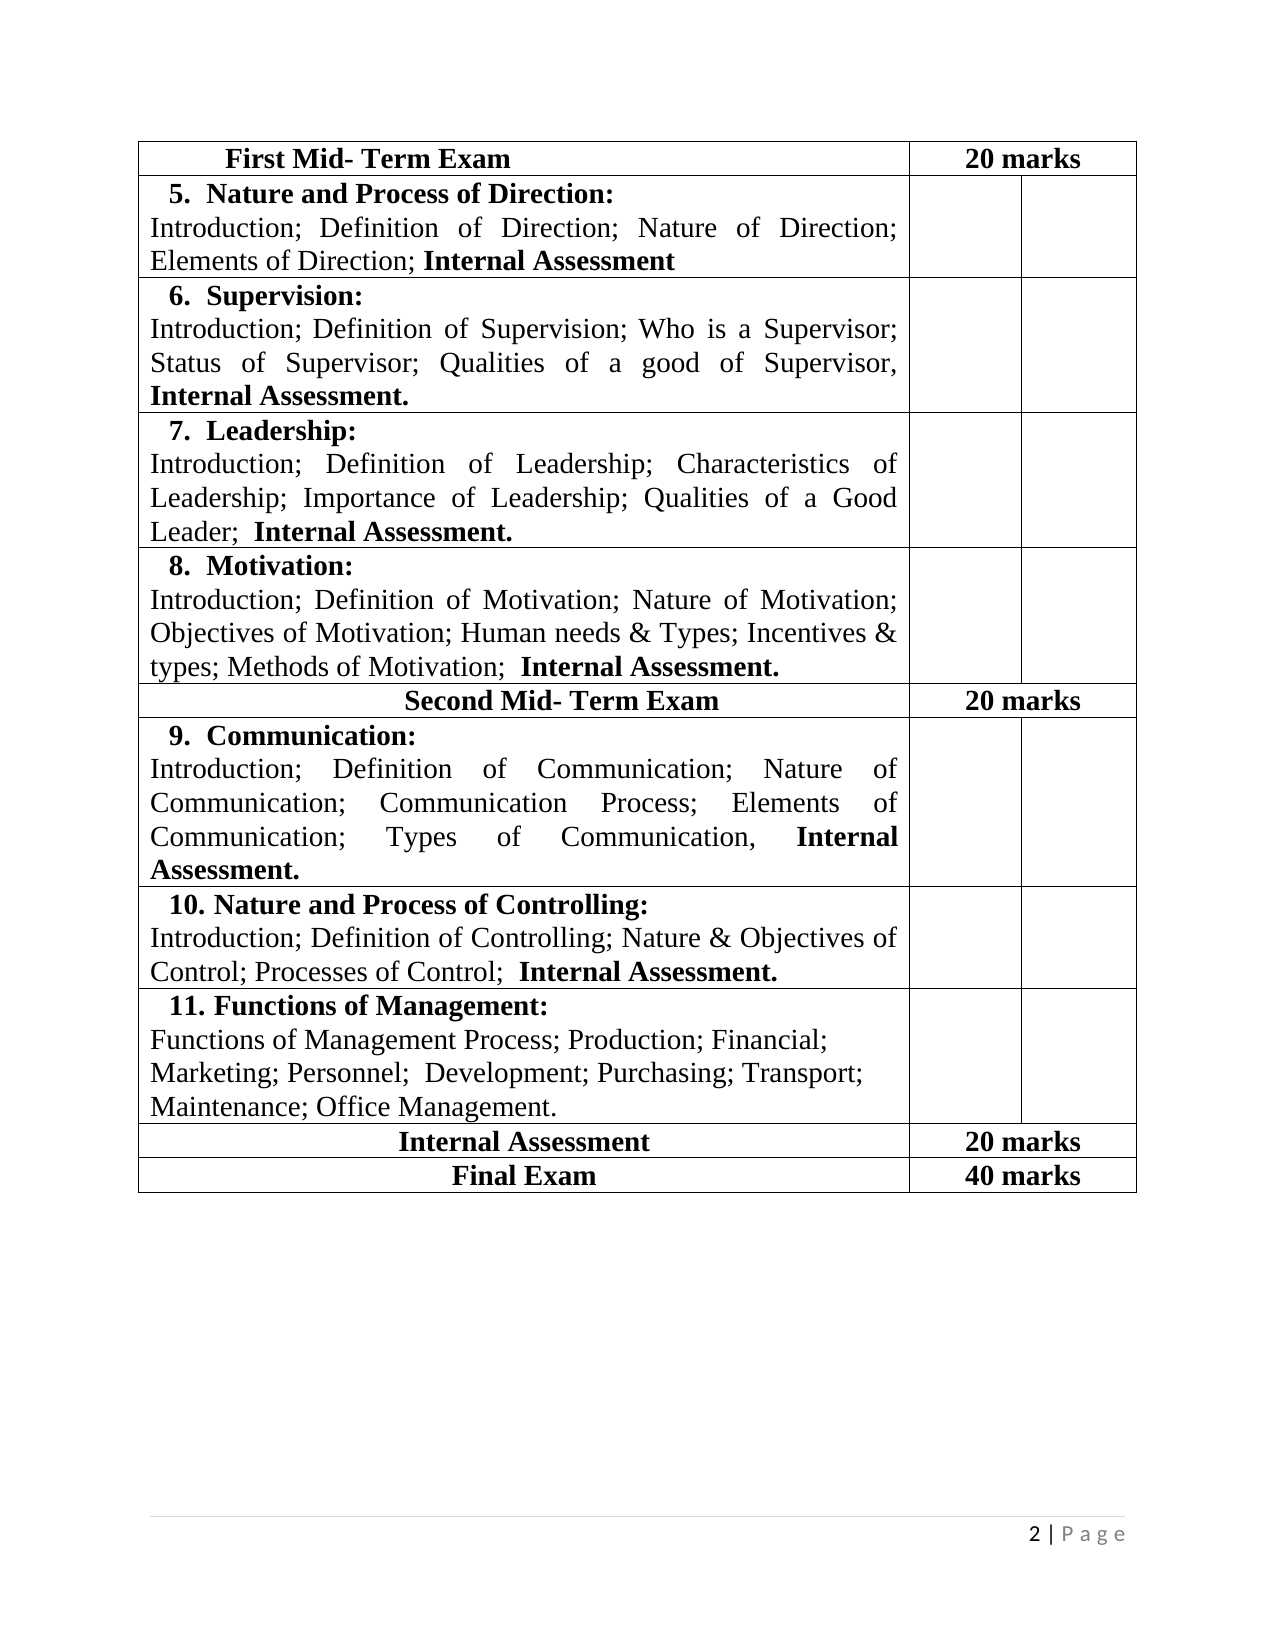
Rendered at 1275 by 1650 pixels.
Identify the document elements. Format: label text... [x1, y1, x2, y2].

table_cell Internal Assessment [139, 1124, 909, 1157]
table_cell [1022, 413, 1136, 547]
table_cell [910, 989, 1021, 1123]
table_cell [1022, 548, 1136, 682]
table_cell [910, 718, 1021, 886]
table_cell 20 marks [910, 1124, 1136, 1157]
table_cell [910, 278, 1021, 412]
table_cell [910, 548, 1021, 682]
table_cell [910, 176, 1021, 277]
table_cell 40 marks [910, 1158, 1136, 1192]
table_cell Second Mid- Term Exam [139, 684, 909, 717]
table_cell Motivation: Introduction; Definition of Motivation; Nature of Motivation; Objectives of Motivation; Human needs & Types; Incentives & types; Methods of Motivation; Internal Assessment. [139, 548, 909, 682]
table_cell [910, 413, 1021, 547]
table_cell Final Exam [139, 1158, 909, 1192]
table_cell Leadership: Introduction; Definition of Leadership; Characteristics of Leadership; Importance of Leadership; Qualities of a Good Leader; Internal Assessment. [139, 413, 909, 547]
table_cell First Mid- Term Exam [139, 142, 909, 175]
table_cell Functions of Management: Functions of Management Process; Production; Financial; Marketing; Personnel; Development; Purchasing; Transport; Maintenance; Office Management. [139, 989, 909, 1123]
table_cell [1022, 989, 1136, 1123]
table_cell Nature and Process of Direction: Introduction; Definition of Direction; Nature of Direction; Elements of Direction; Internal Assessment [139, 176, 909, 277]
table_cell [910, 887, 1021, 987]
table_cell Communication: Introduction; Definition of Communication; Nature of Communication; Communication Process; Elements of Communication; Types of Communication, Internal Assessment. [139, 718, 909, 886]
table_cell [1022, 176, 1136, 277]
table_cell [1022, 887, 1136, 987]
table_cell 20 marks [910, 684, 1136, 717]
table_cell Supervision: Introduction; Definition of Supervision; Who is a Supervisor; Status of Supervisor; Qualities of a good of Supervisor, Internal Assessment. [139, 278, 909, 412]
table_cell [1022, 718, 1136, 886]
table_cell 20 marks [910, 142, 1136, 175]
table_cell [1022, 278, 1136, 412]
table_cell Nature and Process of Controlling: Introduction; Definition of Controlling; Nature & Objectives of Control; Processes of Control; Internal Assessment. [139, 887, 909, 987]
